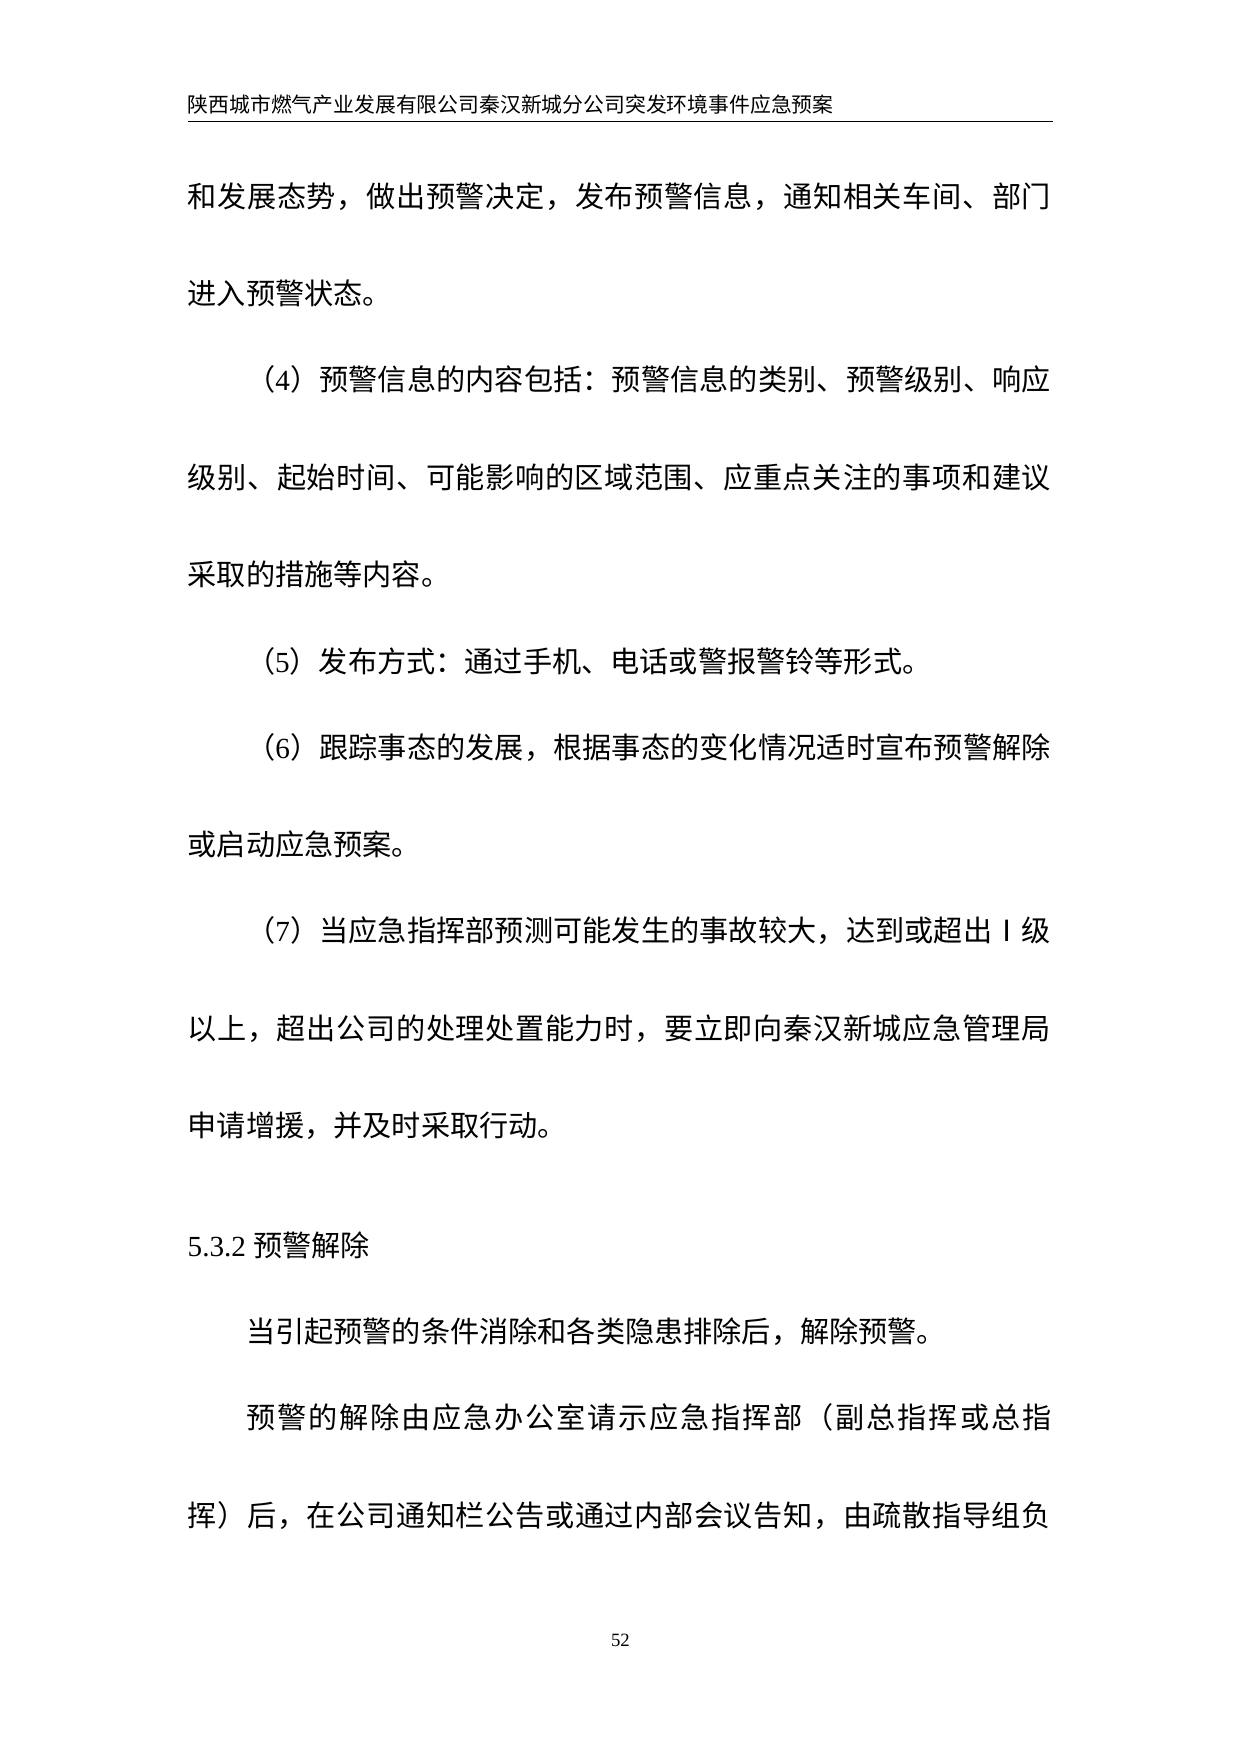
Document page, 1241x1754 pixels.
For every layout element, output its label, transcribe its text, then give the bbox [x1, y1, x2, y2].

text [187, 1383, 1053, 1546]
subtitle 5.3.2 预警解除 [187, 1211, 1053, 1276]
text （7）当应急指挥部预测可能发生的事故较大，达到或超出Ⅰ级以上，超出公司的处理处置能力时，要立即向秦汉新城应急管理局申请增援，并及时采取行动。 [187, 897, 1053, 1157]
text （6）跟踪事态的发展，根据事态的变化情况适时宣布预警解除或启动应急预案。 [187, 713, 1053, 875]
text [187, 162, 1053, 324]
text （5）发布方式：通过手机、电话或警报警铃等形式。 [187, 627, 1053, 692]
text 当引起预警的条件消除和各类隐患排除后，解除预警。 [187, 1297, 1053, 1362]
text （4）预警信息的内容包括：预警信息的类别、预警级别、响应级别、起始时间、可能影响的区域范围、应重点关注的事项和建议采取的措施等内容。 [187, 346, 1053, 606]
